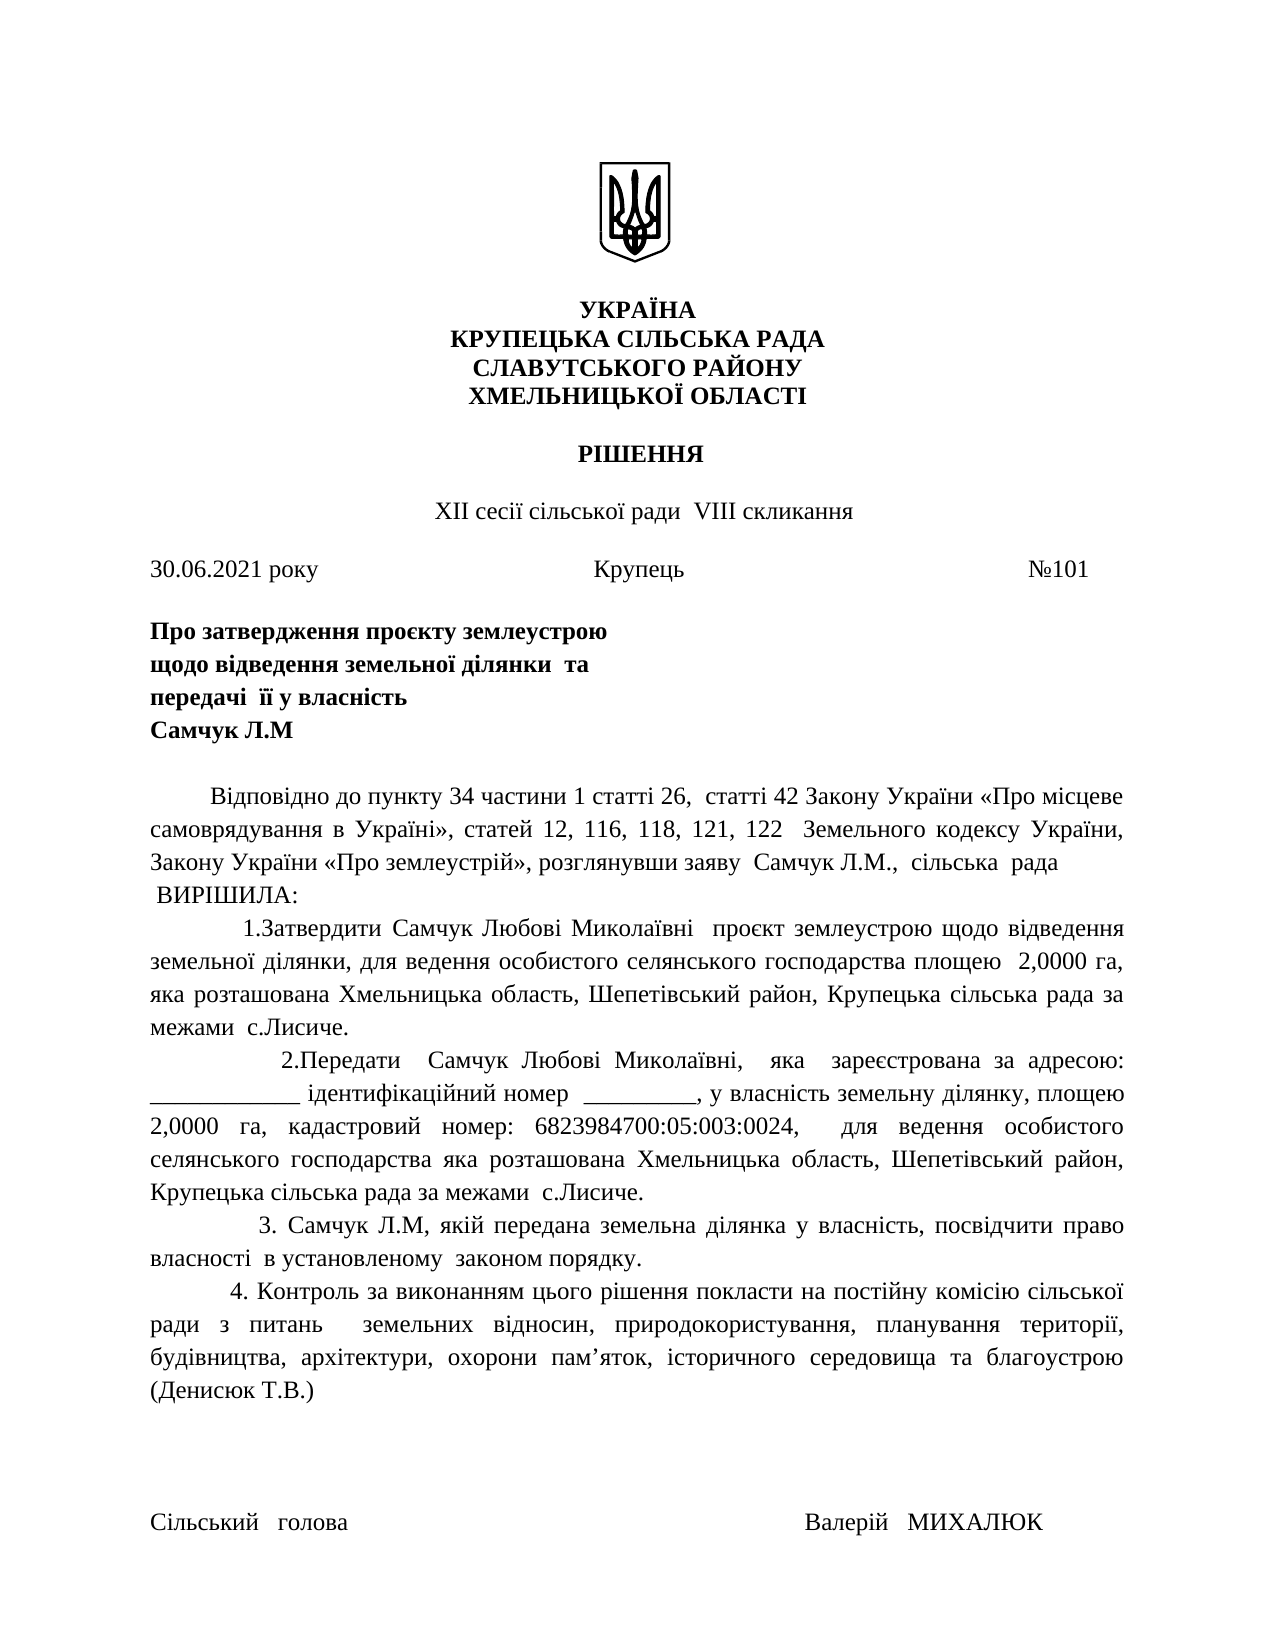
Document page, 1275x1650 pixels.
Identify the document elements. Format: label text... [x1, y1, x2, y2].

text 30.06.2021 року Крупець №101 [150, 554, 1125, 583]
text Самчук Л.М [150, 715, 1125, 743]
text щодо відведення земельної ділянки та [150, 649, 1125, 677]
text 2.Передати Самчук Любові Миколаївні, яка зареєстрована за адресою: ____________ ідентифікаційний номер _________, у власність земельну ділянку, площею 2,0000 га, кадастровий номер: 6823984700:05:003:0024, для ведення особистого селянського господарства яка розташована Хмельницька область, Шепетівський район, Крупецька сільська рада за межами с.Лисиче. [150, 1045, 1125, 1206]
text РІШЕННЯ [150, 439, 1125, 468]
text передачі її у власність [150, 682, 1125, 711]
text Відповідно до пункту 34 частини 1 статті 26, статті 42 Закону України «Про місцеве самоврядування в Україні», статей 12, 116, 118, 121, 122 Земельного кодексу України, Закону України «Про землеустрій», розглянувши заяву Самчук Л.М., сільська рада [150, 781, 1125, 876]
text КРУПЕЦЬКА СІЛЬСЬКА РАДА [150, 324, 1125, 353]
text Сільський голова Валерій МИХАЛЮК [150, 1507, 1125, 1536]
text 1.Затвердити Самчук Любові Миколаївні проєкт землеустрою щодо відведення земельної ділянки, для ведення особистого селянського господарства площею 2,0000 га, яка розташована Хмельницька область, Шепетівський район, Крупецька сільська рада за межами с.Лисиче. [150, 913, 1125, 1041]
text СЛАВУТСЬКОГО РАЙОНУ [150, 353, 1125, 381]
text 4. Контроль за виконанням цього рішення покласти на постійну комісію сільської ради з питань земельних відносин, природокористування, планування території, будівництва, архітектури, охорони пам’яток, історичного середовища та благоустрою (Денисюк Т.В.) [150, 1276, 1125, 1404]
text УКРАЇНА [150, 295, 1125, 324]
text ХІІ сесії сільської ради VІІІ скликання [150, 496, 1125, 525]
text 3. Самчук Л.М, якій передана земельна ділянка у власність, посвідчити право власності в установленому законом порядку. [150, 1210, 1125, 1272]
text ВИРІШИЛА: [150, 880, 1125, 909]
text ХМЕЛЬНИЦЬКОЇ ОБЛАСТІ [150, 381, 1125, 410]
text Про затвердження проєкту землеустрою [150, 616, 1125, 644]
